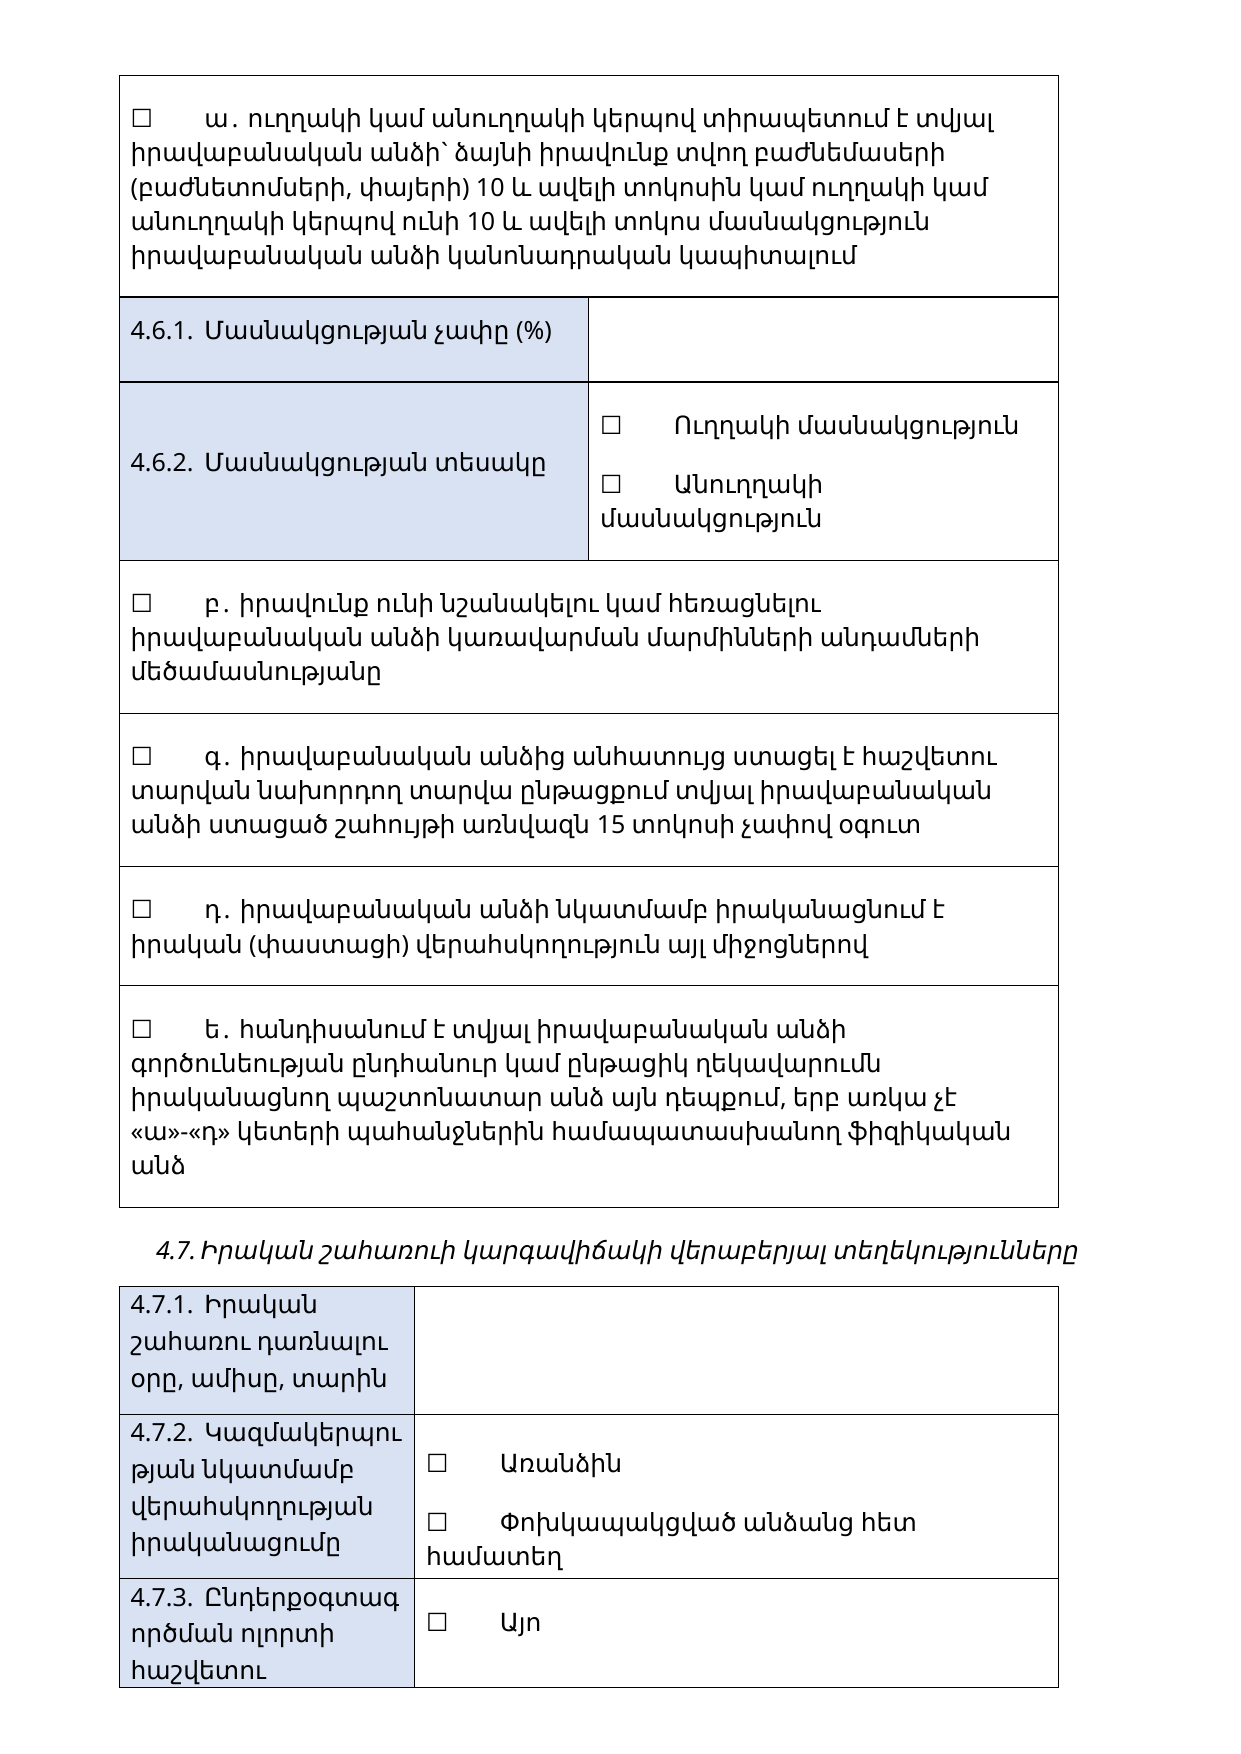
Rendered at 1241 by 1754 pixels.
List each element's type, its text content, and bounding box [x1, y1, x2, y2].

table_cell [120, 1579, 414, 1687]
table_cell ☐ Այո ☐ Ոչ [415, 1579, 1058, 1687]
table_header Իրական շահառու դառնալու օրը, ամիսը, տարին [120, 1287, 414, 1414]
table_header ☐ ա․ ուղղակի կամ անուղղակի կերպով տիրապետում է տվյալ իրավաբանական անձի` ձայնի իրավունք տվող բաժնեմասերի (բաժնետոմսերի, փայերի) 10 և ավելի տոկոսին կամ ուղղակի կամ անուղղակի կերպով ունի 10 և ավելի տոկոս մասնակցություն իրավաբանական անձի կանոնադրական կապիտալում [120, 76, 1058, 296]
table_cell [589, 298, 1058, 381]
table_cell ☐ դ․ իրավաբանական անձի նկատմամբ իրականացնում է իրական (փաստացի) վերահսկողություն այլ միջոցներով [120, 867, 1058, 985]
table_cell ☐ ե․ հանդիսանում է տվյալ իրավաբանական անձի գործունեության ընդհանուր կամ ընթացիկ ղեկավարումն իրականացնող պաշտոնատար անձ այն դեպքում, երբ առկա չէ «ա»-«դ» կետերի պահանջներին համապատասխանող ֆիզիկական անձ [120, 986, 1058, 1207]
table_cell Մասնակցության չափը (%) [120, 298, 588, 381]
table_cell ☐ Ուղղակի մասնակցություն ☐ Անուղղակի մասնակցություն [589, 383, 1058, 560]
table_cell ☐ բ․ իրավունք ունի նշանակելու կամ հեռացնելու իրավաբանական անձի կառավարման մարմինների անդամների մեծամասնությանը [120, 561, 1058, 713]
table_cell Կազմակերպության նկատմամբ վերահսկողության իրականացումը [120, 1415, 414, 1578]
table_cell Մասնակցության տեսակը [120, 383, 588, 560]
list Իրական շահառուի կարգավիճակի վերաբերյալ տեղեկությունները [156, 1233, 1171, 1267]
table_header [415, 1287, 1058, 1414]
table_cell ☐ գ․ իրավաբանական անձից անհատույց ստացել է հաշվետու տարվան նախորդող տարվա ընթացքում տվյալ իրավաբանական անձի ստացած շահույթի առնվազն 15 տոկոսի չափով օգուտ [120, 714, 1058, 866]
table_cell ☐ Առանձին ☐ Փոխկապակցված անձանց հետ համատեղ [415, 1415, 1058, 1578]
